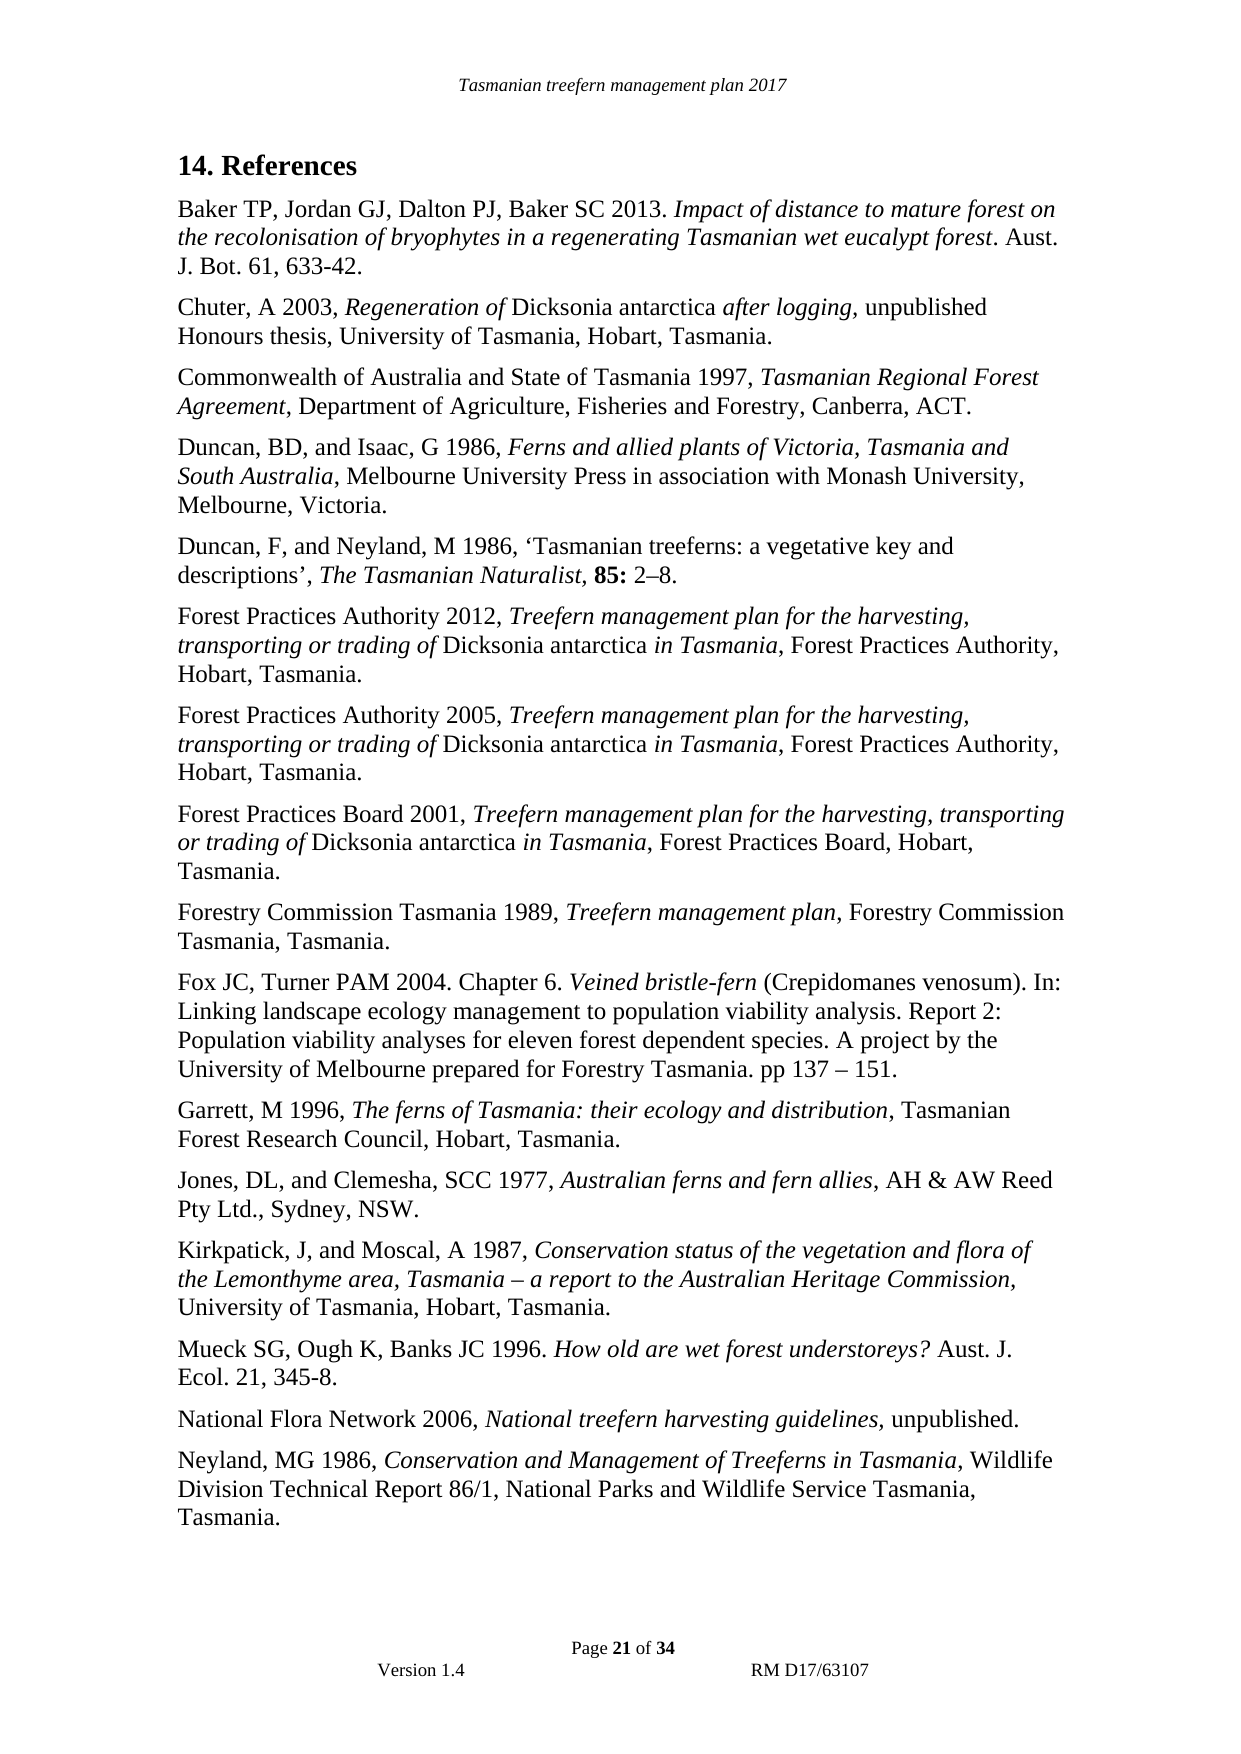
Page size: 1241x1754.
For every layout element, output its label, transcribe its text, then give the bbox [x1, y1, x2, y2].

text Baker TP, Jordan GJ, Dalton PJ, Baker SC 2013. Impact of distance to mature forest on the recolonisation of bryophytes in a regenerating Tasmanian wet eucalypt forest. Aust. J. Bot. 61, 633-42. [177, 194, 1069, 280]
text Commonwealth of Australia and State of Tasmania 1997, Tasmanian Regional Forest Agreement, Department of Agriculture, Fisheries and Forestry, Canberra, ACT. [177, 362, 1069, 420]
text Fox JC, Turner PAM 2004. Chapter 6. Veined bristle-fern (Crepidomanes venosum). In: Linking landscape ecology management to population viability analysis. Report 2: Population viability analyses for eleven forest dependent species. A project by the University of Melbourne prepared for Forestry Tasmania. pp 137 – 151. [177, 967, 1069, 1082]
text Duncan, BD, and Isaac, G 1986, Ferns and allied plants of Victoria, Tasmania and South Australia, Melbourne University Press in association with Monash University, Melbourne, Victoria. [177, 432, 1069, 519]
text Forest Practices Authority 2005, Treefern management plan for the harvesting, transporting or trading of Dicksonia antarctica in Tasmania, Forest Practices Authority, Hobart, Tasmania. [177, 700, 1069, 786]
text Garrett, M 1996, The ferns of Tasmania: their ecology and distribution, Tasmanian Forest Research Council, Hobart, Tasmania. [177, 1095, 1069, 1152]
text Forest Practices Board 2001, Treefern management plan for the harvesting, transporting or trading of Dicksonia antarctica in Tasmania, Forest Practices Board, Hobart, Tasmania. [177, 799, 1069, 885]
text Forestry Commission Tasmania 1989, Treefern management plan, Forestry Commission Tasmania, Tasmania. [177, 897, 1069, 955]
subtitle 14. References [177, 148, 1069, 181]
text Chuter, A 2003, Regeneration of Dicksonia antarctica after logging, unpublished Honours thesis, University of Tasmania, Hobart, Tasmania. [177, 292, 1069, 350]
text Jones, DL, and Clemesha, SCC 1977, Australian ferns and fern allies, AH & AW Reed Pty Ltd., Sydney, NSW. [177, 1165, 1069, 1222]
text National Flora Network 2006, National treefern harvesting guidelines, unpublished. [177, 1404, 1069, 1432]
text Kirkpatick, J, and Moscal, A 1987, Conservation status of the vegetation and flora of the Lemonthyme area, Tasmania – a report to the Australian Heritage Commission, University of Tasmania, Hobart, Tasmania. [177, 1235, 1069, 1321]
text Mueck SG, Ough K, Banks JC 1996. How old are wet forest understoreys? Aust. J. Ecol. 21, 345-8. [177, 1334, 1069, 1391]
text Duncan, F, and Neyland, M 1986, ‘Tasmanian treeferns: a vegetative key and descriptions’, The Tasmanian Naturalist, 85: 2–8. [177, 531, 1069, 589]
text Neyland, MG 1986, Conservation and Management of Treeferns in Tasmania, Wildlife Division Technical Report 86/1, National Parks and Wildlife Service Tasmania, Tasmania. [177, 1445, 1069, 1531]
text Forest Practices Authority 2012, Treefern management plan for the harvesting, transporting or trading of Dicksonia antarctica in Tasmania, Forest Practices Authority, Hobart, Tasmania. [177, 601, 1069, 687]
